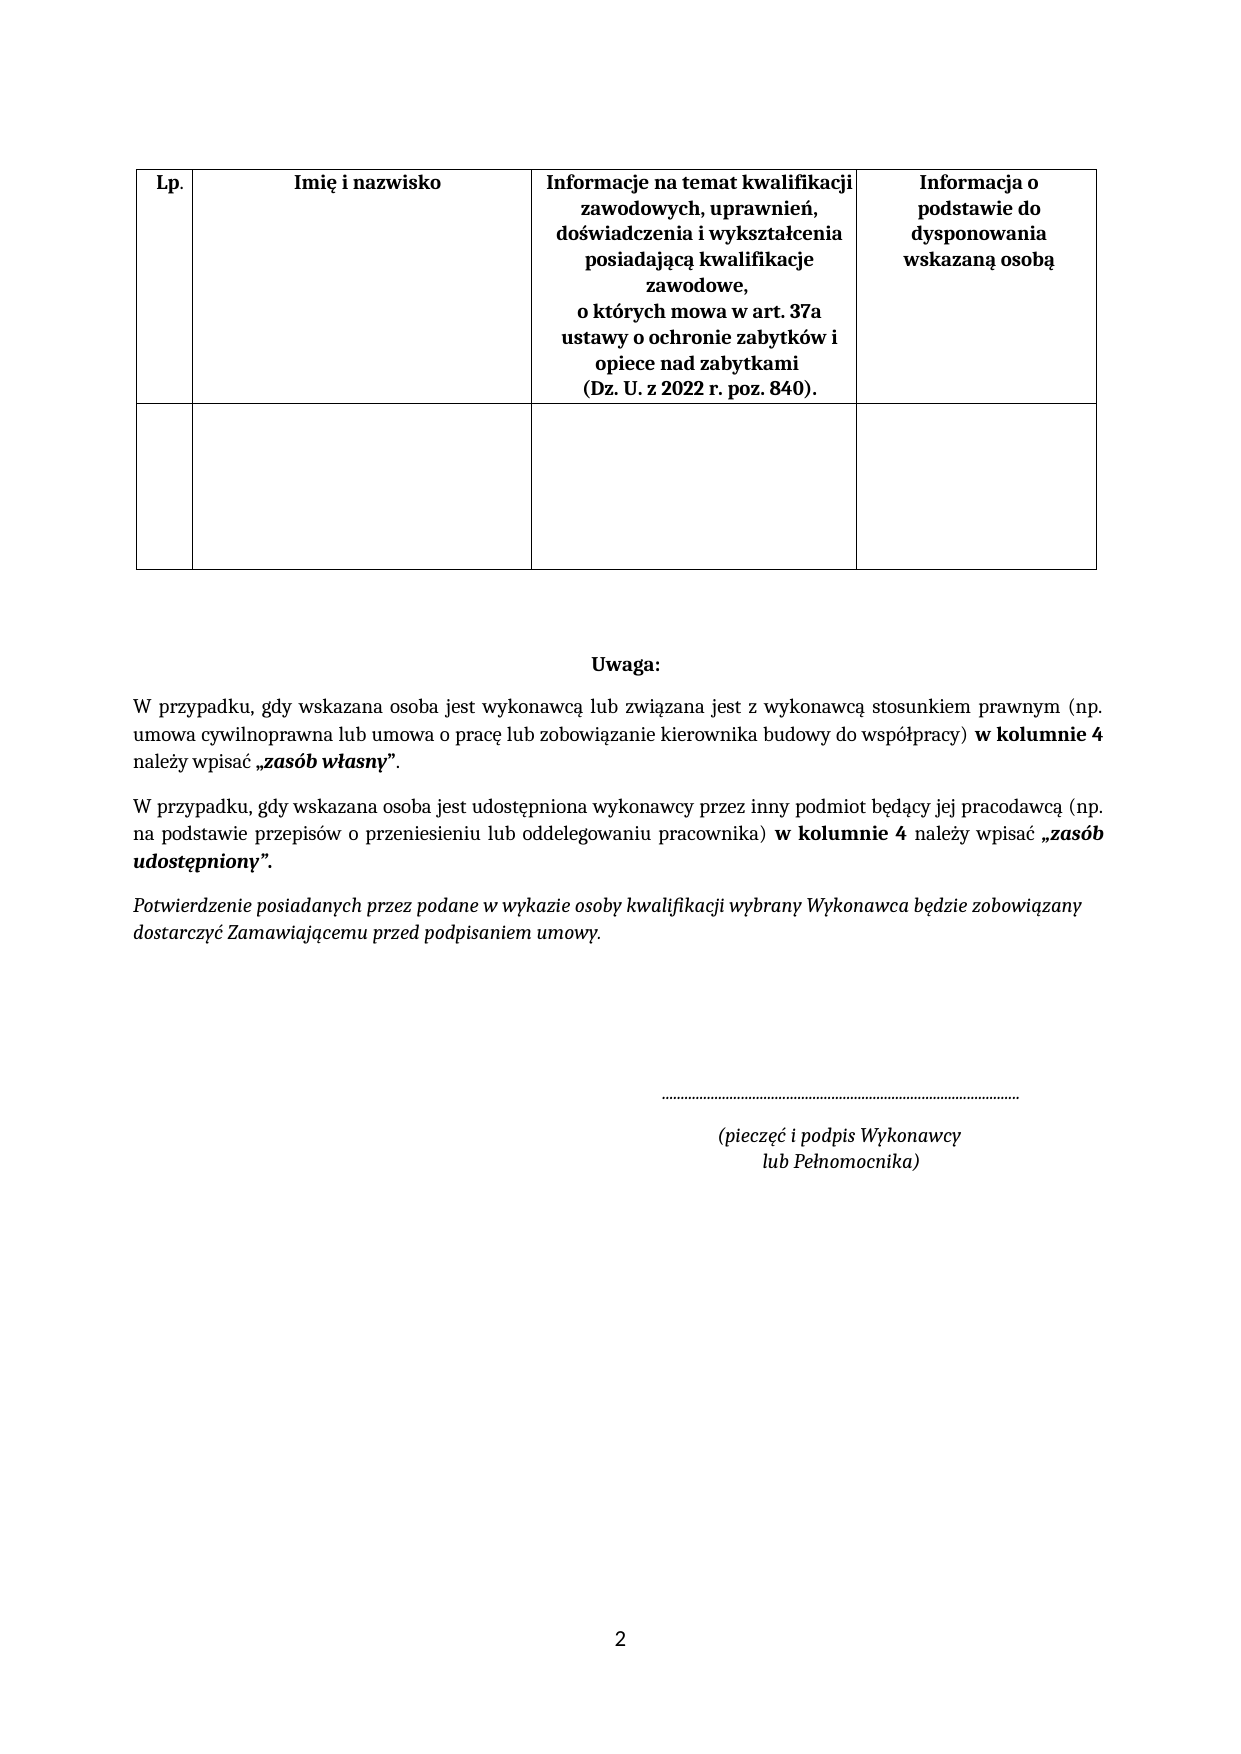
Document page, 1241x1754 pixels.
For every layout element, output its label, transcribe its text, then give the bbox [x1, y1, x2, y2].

table_header Imię i nazwisko [193, 170, 531, 403]
text W przypadku, gdy wskazana osoba jest wykonawcą lub związana jest z wykonawcą stosunkiem prawnym (np. umowa cywilnoprawna lub umowa o pracę lub zobowiązanie kierownika budowy do współpracy) w kolumnie 4 należy wpisać „zasób własny”. [133, 695, 1104, 774]
text W przypadku, gdy wskazana osoba jest udostępniona wykonawcy przez inny podmiot będący jej pracodawcą (np. na podstawie przepisów o przeniesieniu lub oddelegowaniu pracownika) w kolumnie 4 należy wpisać „zasób udostępniony”. [133, 794, 1104, 873]
text Uwaga: [148, 653, 1104, 677]
text Potwierdzenie posiadanych przez podane w wykazie osoby kwalifikacji wybrany Wykonawca będzie zobowiązany dostarczyć Zamawiającemu przed podpisaniem umowy. [133, 893, 1093, 945]
table_cell [857, 404, 1096, 569]
table_header Informacje na temat kwalifikacji zawodowych, uprawnień, doświadczenia i wykształcenia posiadającą kwalifikacje zawodowe, o których mowa w art. 37a ustawy o ochronie zabytków i opiece nad zabytkami (Dz. U. z 2022 r. poz. 840). [532, 170, 856, 403]
table_header Informacja o podstawie do dysponowania wskazaną osobą [857, 170, 1096, 403]
table_cell [193, 404, 531, 569]
table_cell [137, 404, 192, 569]
table_cell [532, 404, 856, 569]
text (pieczęć i podpis Wykonawcy lub Pełnomocnika) [590, 1123, 1093, 1173]
table_header Lp. [137, 170, 192, 403]
text ............................................................................................... [590, 1081, 1093, 1105]
